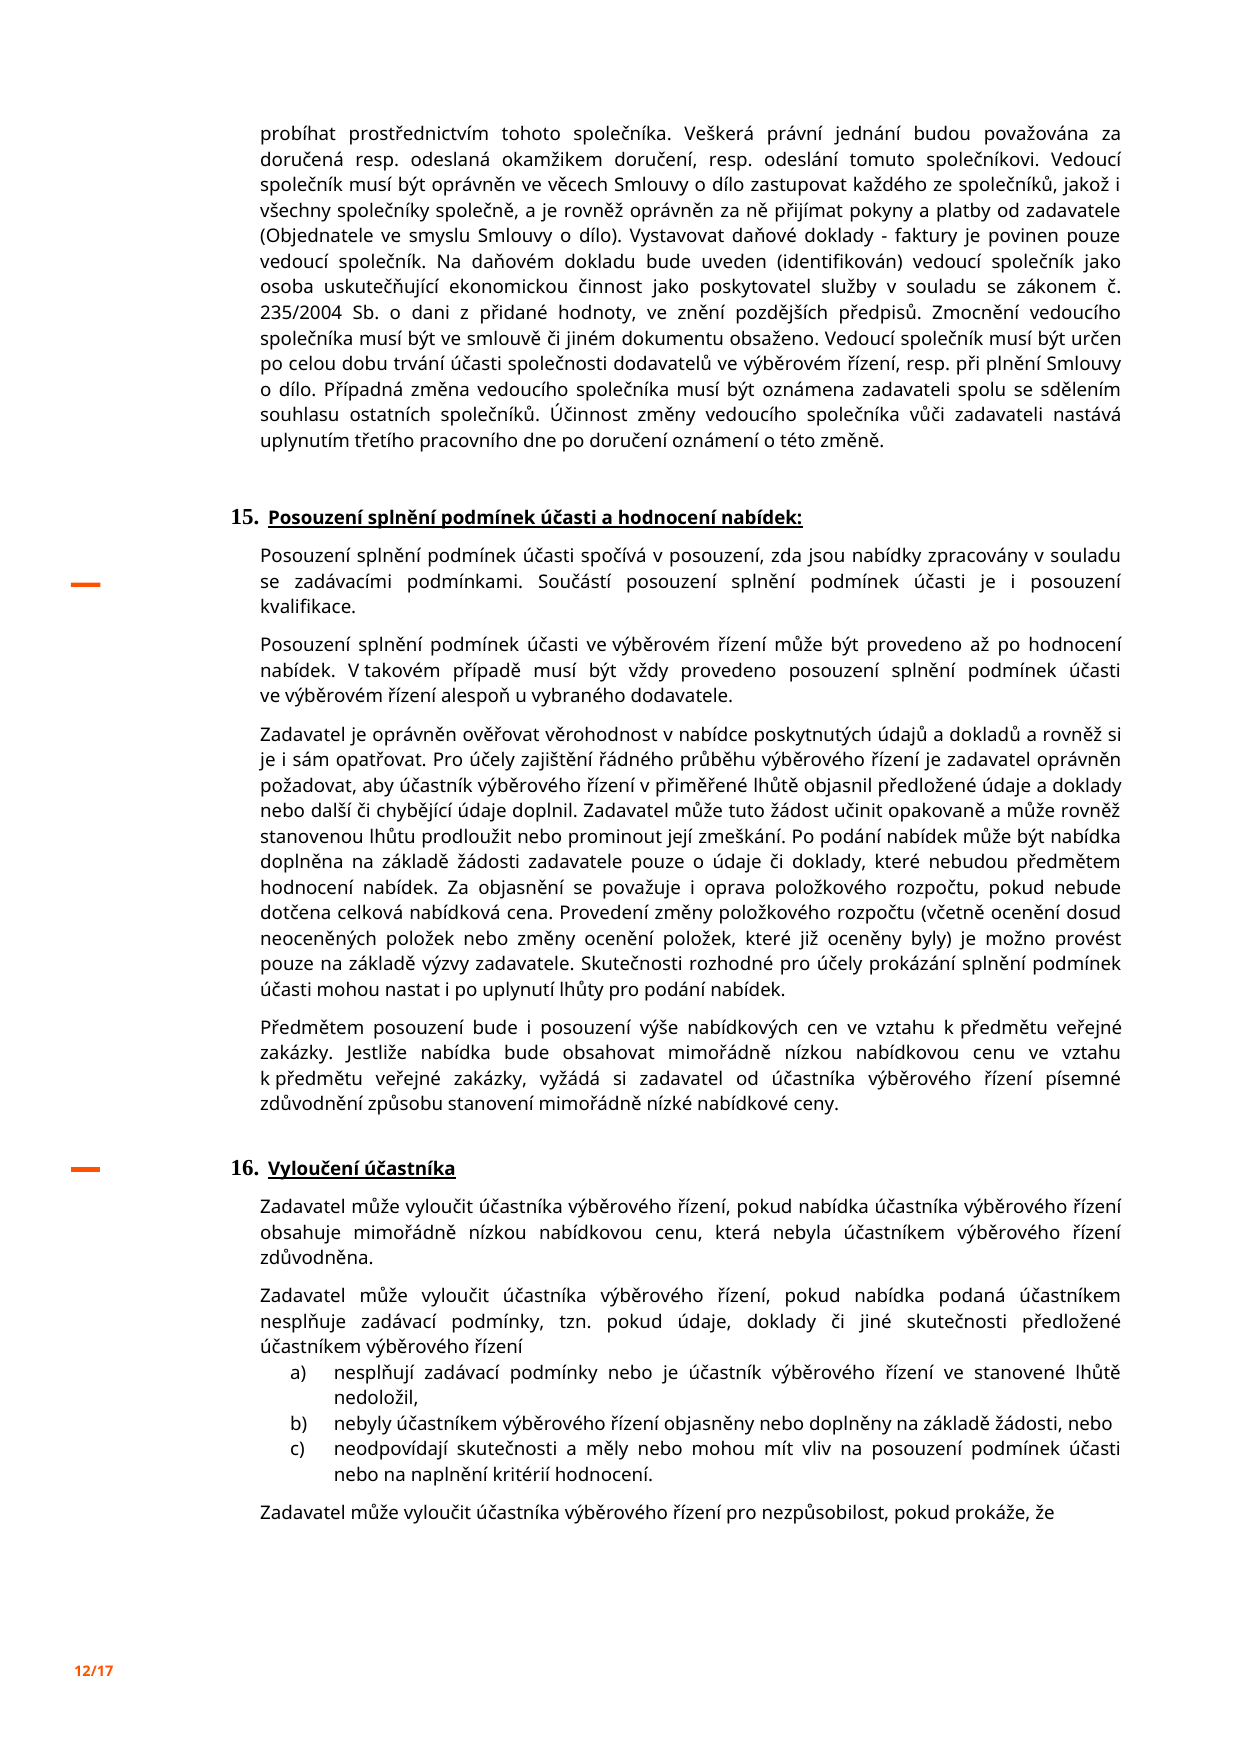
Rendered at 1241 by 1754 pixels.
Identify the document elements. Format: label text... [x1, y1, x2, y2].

text Zadavatel může vyloučit účastníka výběrového řízení, pokud nabídka podaná účastníkem nesplňuje zadávací podmínky, tzn. pokud údaje, doklady či jiné skutečnosti předložené účastníkem výběrového řízení [260, 1282, 1122, 1359]
list nesplňují zadávací podmínky nebo je účastník výběrového řízení ve stanovené lhůtě nedoložil, [290, 1359, 1122, 1410]
list Posouzení splnění podmínek účasti a hodnocení nabídek: [230, 503, 1122, 530]
list Vyloučení účastníka [230, 1154, 1122, 1181]
text Zadavatel může vyloučit účastníka výběrového řízení, pokud nabídka účastníka výběrového řízení obsahuje mimořádně nízkou nabídkovou cenu, která nebyla účastníkem výběrového řízení zdůvodněna. [260, 1193, 1122, 1270]
text Posouzení splnění podmínek účasti ve výběrovém řízení může být provedeno až po hodnocení nabídek. V takovém případě musí být vždy provedeno posouzení splnění podmínek účasti ve výběrovém řízení alespoň u vybraného dodavatele. [260, 632, 1122, 708]
text Předmětem posouzení bude i posouzení výše nabídkových cen ve vztahu k předmětu veřejné zakázky. Jestliže nabídka bude obsahovat mimořádně nízkou nabídkovou cenu ve vztahu k předmětu veřejné zakázky, vyžádá si zadavatel od účastníka výběrového řízení písemné zdůvodnění způsobu stanovení mimořádně nízké nabídkové ceny. [260, 1014, 1122, 1116]
text Posouzení splnění podmínek účasti spočívá v posouzení, zda jsou nabídky zpracovány v souladu se zadávacími podmínkami. Součástí posouzení splnění podmínek účasti je i posouzení kvalifikace. [260, 543, 1122, 619]
list neodpovídají skutečnosti a měly nebo mohou mít vliv na posouzení podmínek účasti nebo na naplnění kritérií hodnocení. [290, 1436, 1122, 1487]
text Zadavatel je oprávněn ověřovat věrohodnost v nabídce poskytnutých údajů a dokladů a rovněž si je i sám opatřovat. Pro účely zajištění řádného průběhu výběrového řízení je zadavatel oprávněn požadovat, aby účastník výběrového řízení v přiměřené lhůtě objasnil předložené údaje a doklady nebo další či chybějící údaje doplnil. Zadavatel může tuto žádost učinit opakovaně a může rovněž stanovenou lhůtu prodloužit nebo prominout její zmeškání. Po podání nabídek může být nabídka doplněna na základě žádosti zadavatele pouze o údaje či doklady, které nebudou předmětem hodnocení nabídek. Za objasnění se považuje i oprava položkového rozpočtu, pokud nebude dotčena celková nabídková cena. Provedení změny položkového rozpočtu (včetně ocenění dosud neoceněných položek nebo změny ocenění položek, které již oceněny byly) je možno provést pouze na základě výzvy zadavatele. Skutečnosti rozhodné pro účely prokázání splnění podmínek účasti mohou nastat i po uplynutí lhůty pro podání nabídek. [260, 721, 1122, 1002]
list nebyly účastníkem výběrového řízení objasněny nebo doplněny na základě žádosti, nebo [290, 1410, 1122, 1436]
text Zadavatel může vyloučit účastníka výběrového řízení pro nezpůsobilost, pokud prokáže, že [260, 1499, 1122, 1525]
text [260, 121, 1122, 452]
